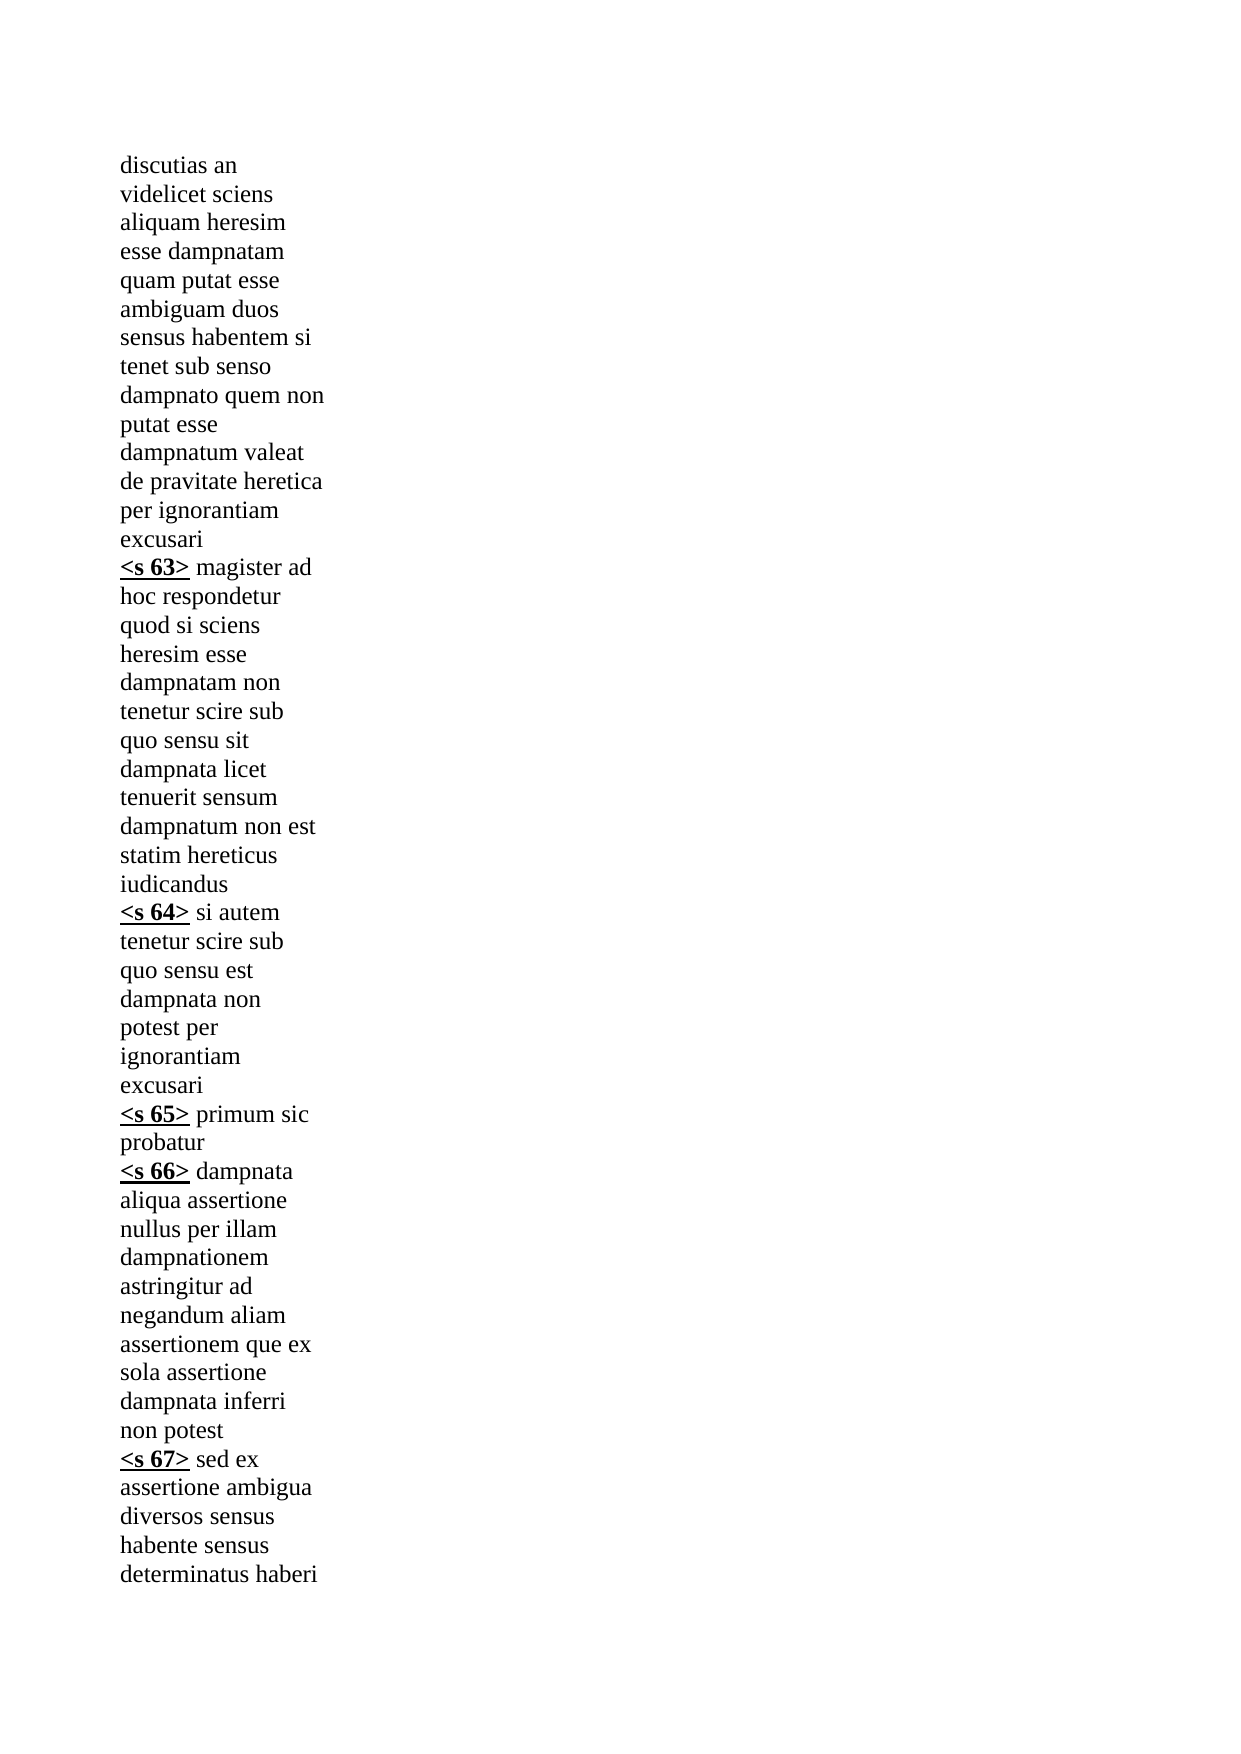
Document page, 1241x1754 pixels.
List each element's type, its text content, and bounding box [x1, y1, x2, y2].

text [120, 150, 326, 552]
text <s 66> dampnata aliqua assertione nullus per illam dampnationem astringitur ad negandum aliam assertionem que ex sola assertione dampnata inferri non potest [120, 1156, 326, 1444]
text <s 64> si autem tenetur scire sub quo sensu est dampnata non potest per ignorantiam excusari [120, 897, 326, 1099]
text <s 63> magister ad hoc respondetur quod si sciens heresim esse dampnatam non tenetur scire sub quo sensu sit dampnata licet tenuerit sensum dampnatum non est statim hereticus iudicandus [120, 552, 326, 897]
text <s 65> primum sic probatur [120, 1099, 326, 1156]
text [120, 1444, 326, 1587]
